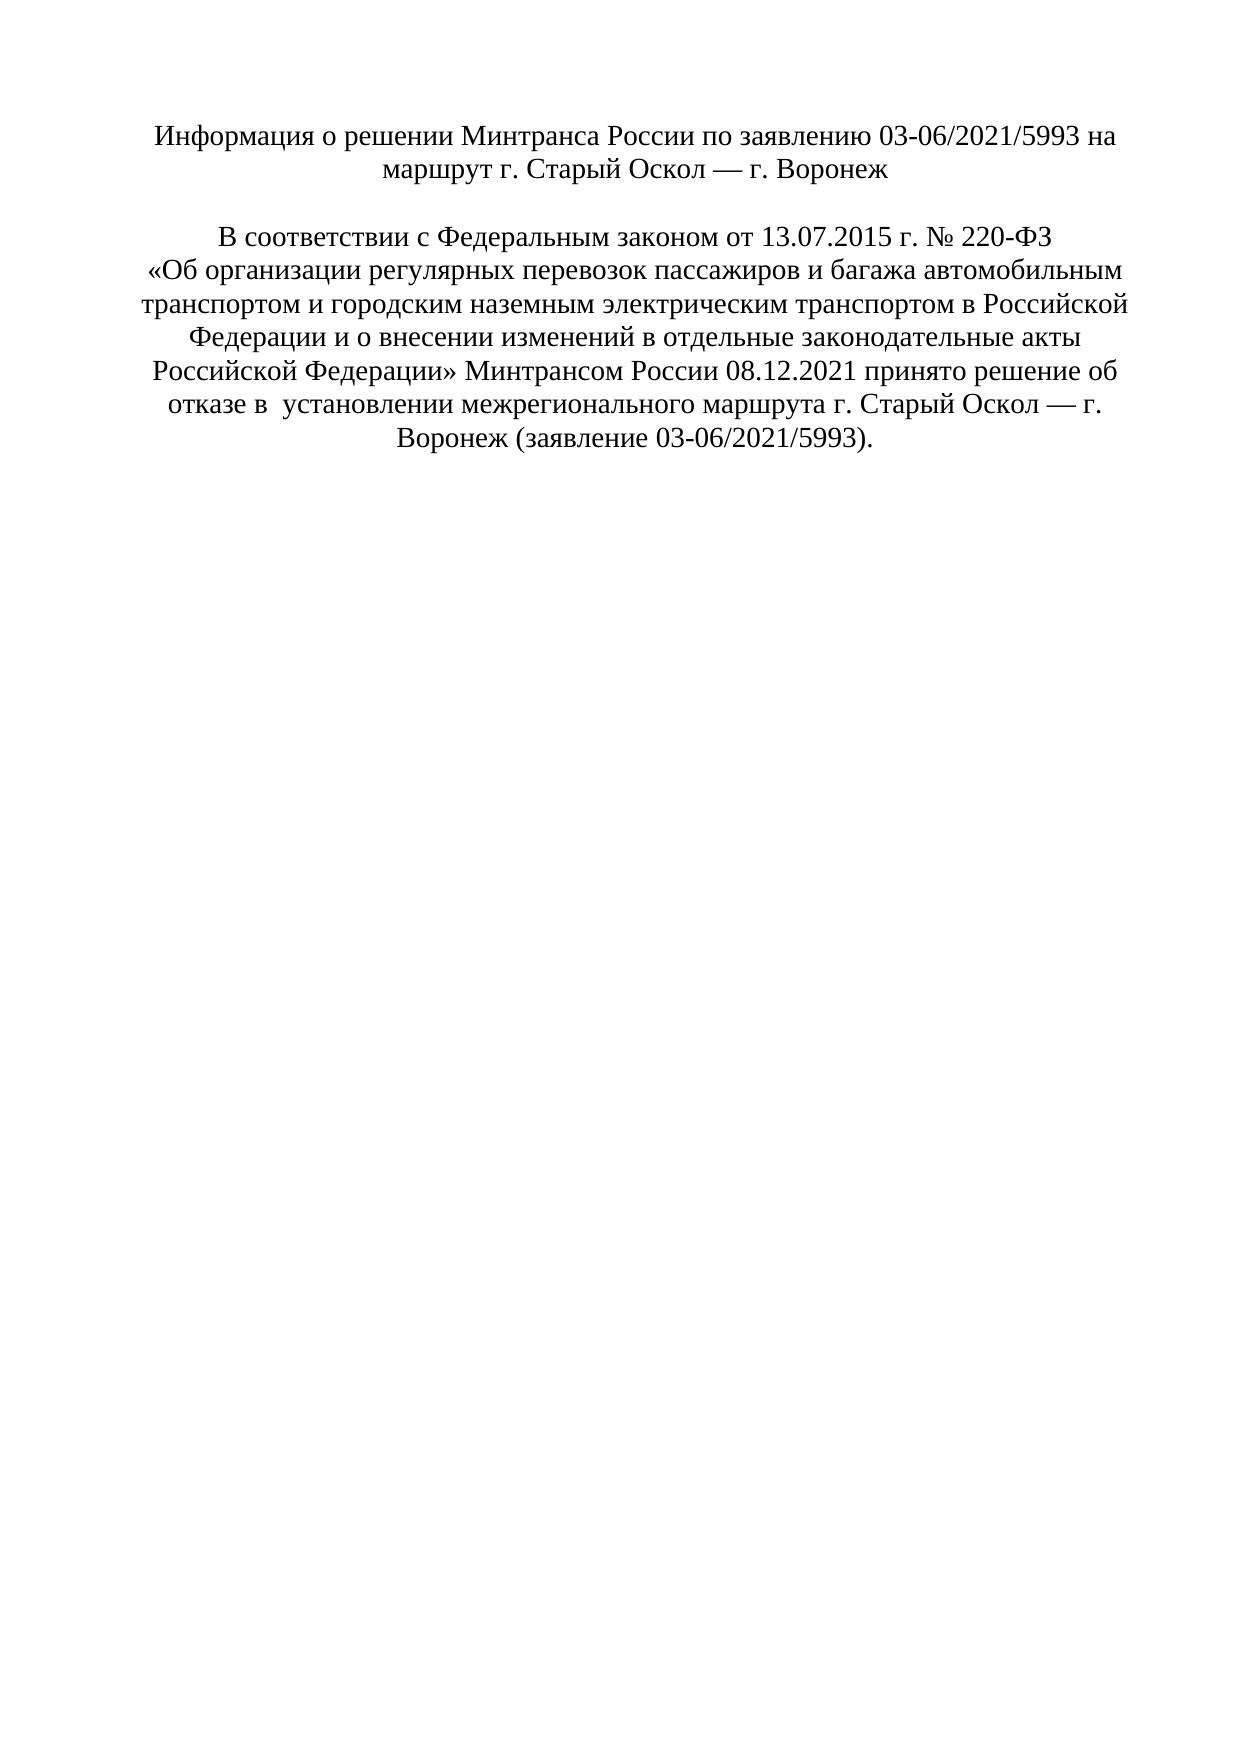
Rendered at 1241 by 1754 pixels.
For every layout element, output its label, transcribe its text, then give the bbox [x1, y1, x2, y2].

text Информация о решении Минтранса России по заявлению 03-06/2021/5993 на маршрут г. Старый Оскол — г. Воронеж [118, 118, 1152, 185]
text В соответствии с Федеральным законом от 13.07.2015 г. № 220-ФЗ «Об организации регулярных перевозок пассажиров и багажа автомобильным транспортом и городским наземным электрическим транспортом в Российской Федерации и о внесении изменений в отдельные законодательные акты Российской Федерации» Минтрансом России 08.12.2021 принято решение об отказе в установлении межрегионального маршрута г. Старый Оскол — г. Воронеж (заявление 03-06/2021/5993). [118, 219, 1152, 453]
